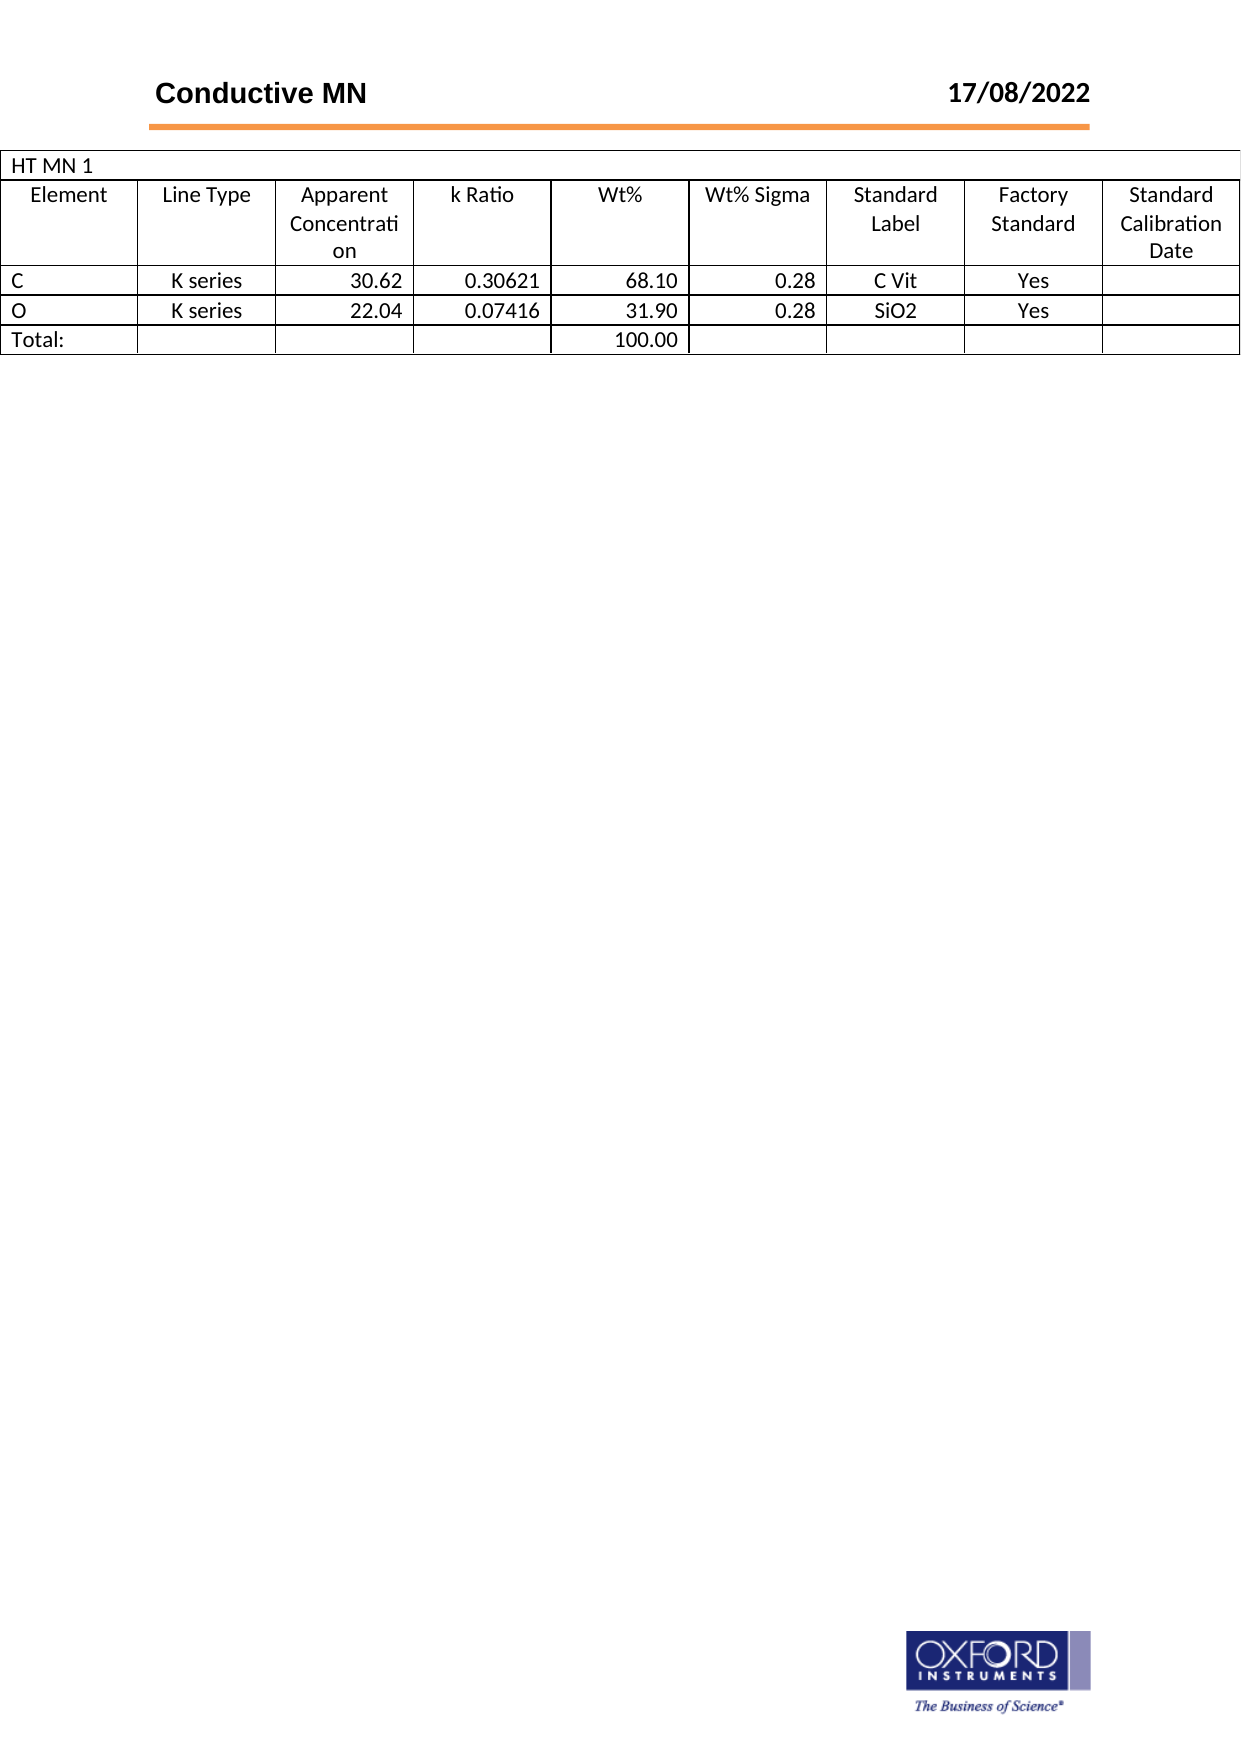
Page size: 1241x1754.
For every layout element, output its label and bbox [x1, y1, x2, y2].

picture [906, 1631, 1091, 1716]
